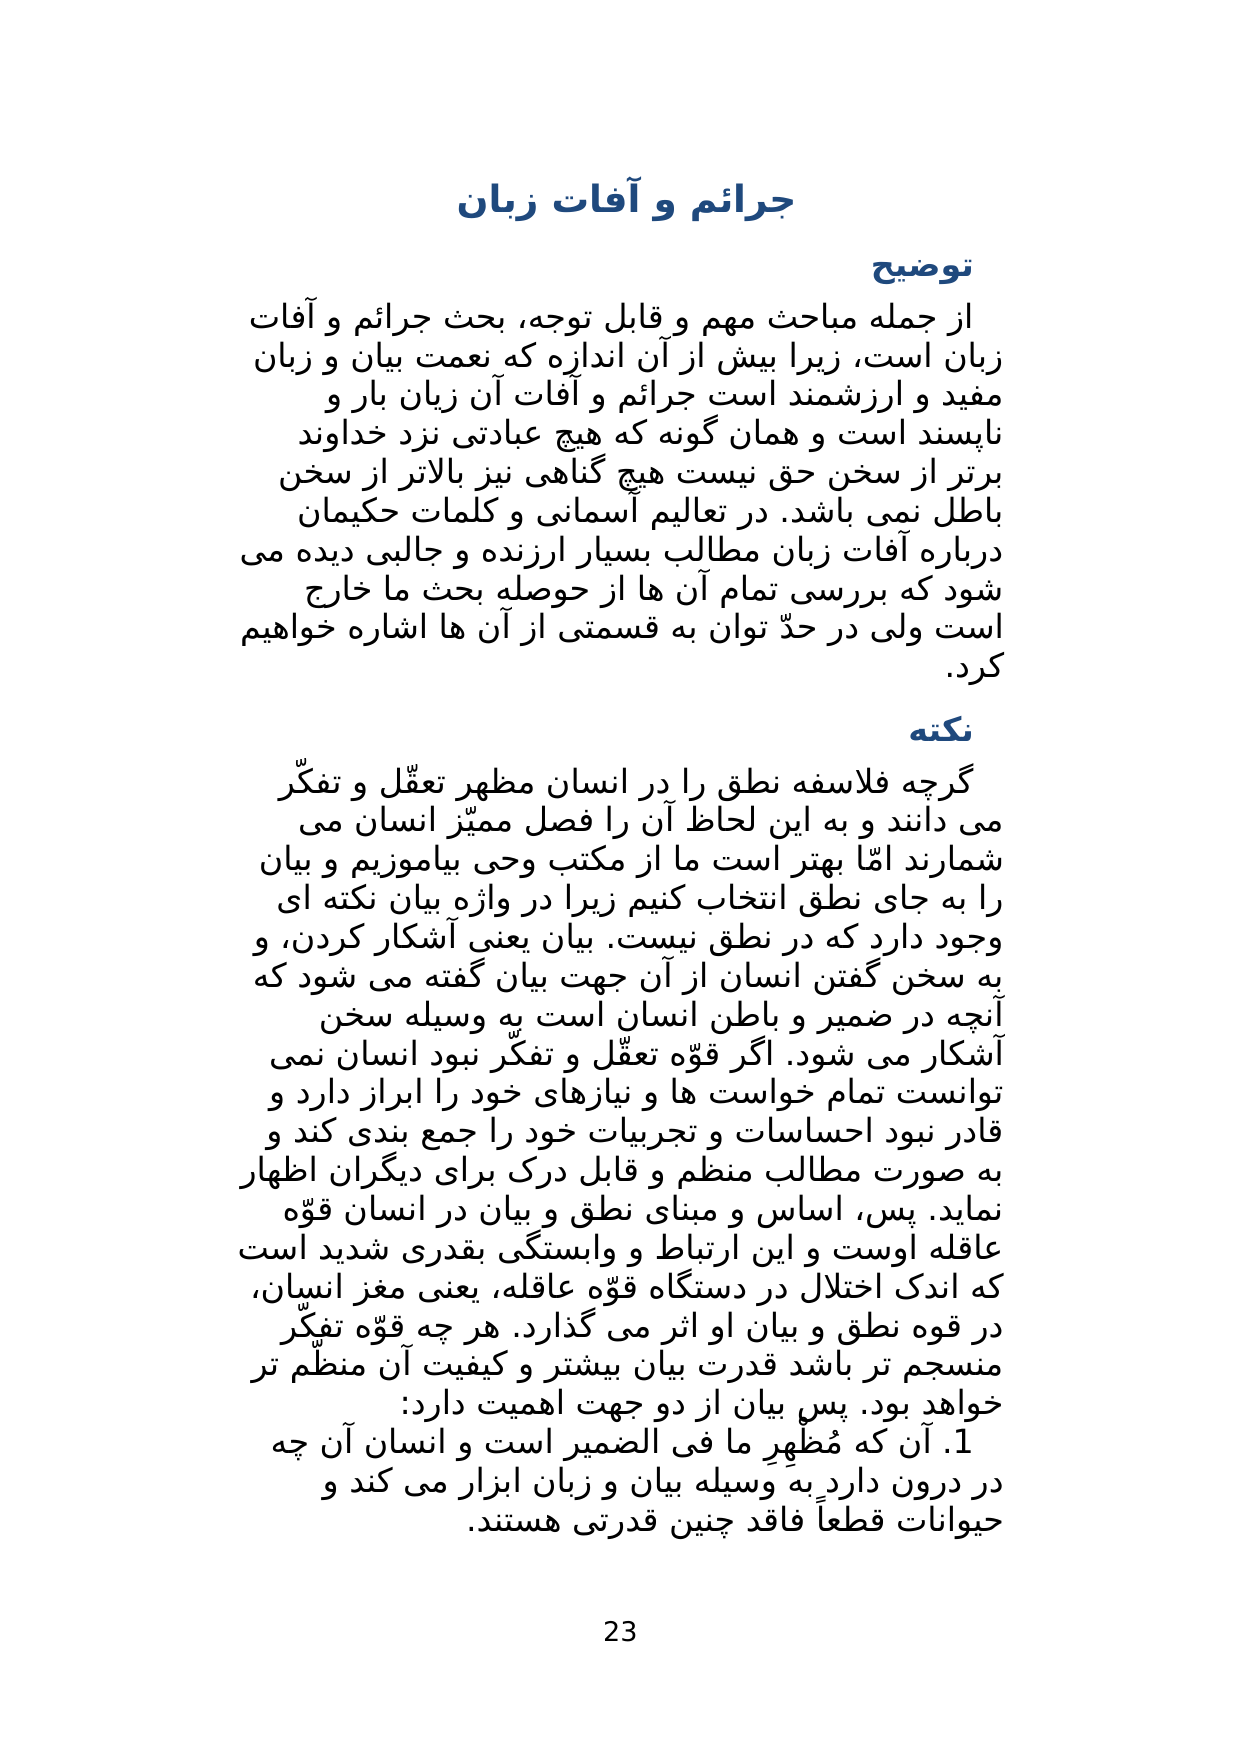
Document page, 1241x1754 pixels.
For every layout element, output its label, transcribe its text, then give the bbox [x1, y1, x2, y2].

text از جمله مباحث مهم و قابل توجه، بحث جرائم و آفات زبان است، زیرا بیش از آن اندازه که نعمت بیان و زبان مفید و ارزشمند است جرائم و آفات آن زیان بار و ناپسند است و همان گونه که هیچ عبادتی نزد خداوند برتر از سخن حق نیست هیچ گناهی نیز بالاتر از سخن باطل نمی باشد. در تعالیم آسمانی و کلمات حکیمان درباره آفات زبان مطالب بسیار ارزنده و جالبی دیده می شود که بررسی تمام آن ها از حوصله بحث ما خارج است ولی در حدّ توان به قسمتی از آن ها اشاره خواهیم کرد. [236, 297, 1004, 686]
subtitle توضیح [236, 246, 1004, 285]
subtitle جرائم و آفات زبان [236, 177, 1004, 221]
subtitle نکته [236, 711, 1004, 749]
text گرچه فلاسفه نطق را در انسان مظهر تعقّل و تفکّر می دانند و به این لحاظ آن را فصل ممیّز انسان می شمارند امّا بهتر است ما از مکتب وحی بیاموزیم و بیان را به جای نطق انتخاب کنیم زیرا در واژه بیان نکته ای وجود دارد که در نطق نیست. بیان یعنی آشکار کردن، و به سخن گفتن انسان از آن جهت بیان گفته می شود که آنچه در ضمیر و باطن انسان است به وسیله سخن آشکار می شود. اگر قوّه تعقّل و تفکّر نبود انسان نمی توانست تمام خواست ها و نیازهای خود را ابراز دارد و قادر نبود احساسات و تجربیات خود را جمع بندی کند و به صورت مطالب منظم و قابل درک برای دیگران اظهار نماید. پس، اساس و مبنای نطق و بیان در انسان قوّه عاقله اوست و این ارتباط و وابستگی بقدری شدید است که اندک اختلال در دستگاه قوّه عاقله، یعنی مغز انسان، در قوه نطق و بیان او اثر می گذارد. هر چه قوّه تفکّر منسجم تر باشد قدرت بیان بیشتر و کیفیت آن منظّم تر خواهد بود. پس بیان از دو جهت اهمیت دارد: [236, 762, 1004, 1423]
text 1. آن که مُظْهِرِ ما فی الضمیر است و انسان آن چه در درون دارد به وسیله بیان و زبان ابزار می کند و حیوانات قطعاً فاقد چنین قدرتی هستند. [236, 1423, 1004, 1539]
